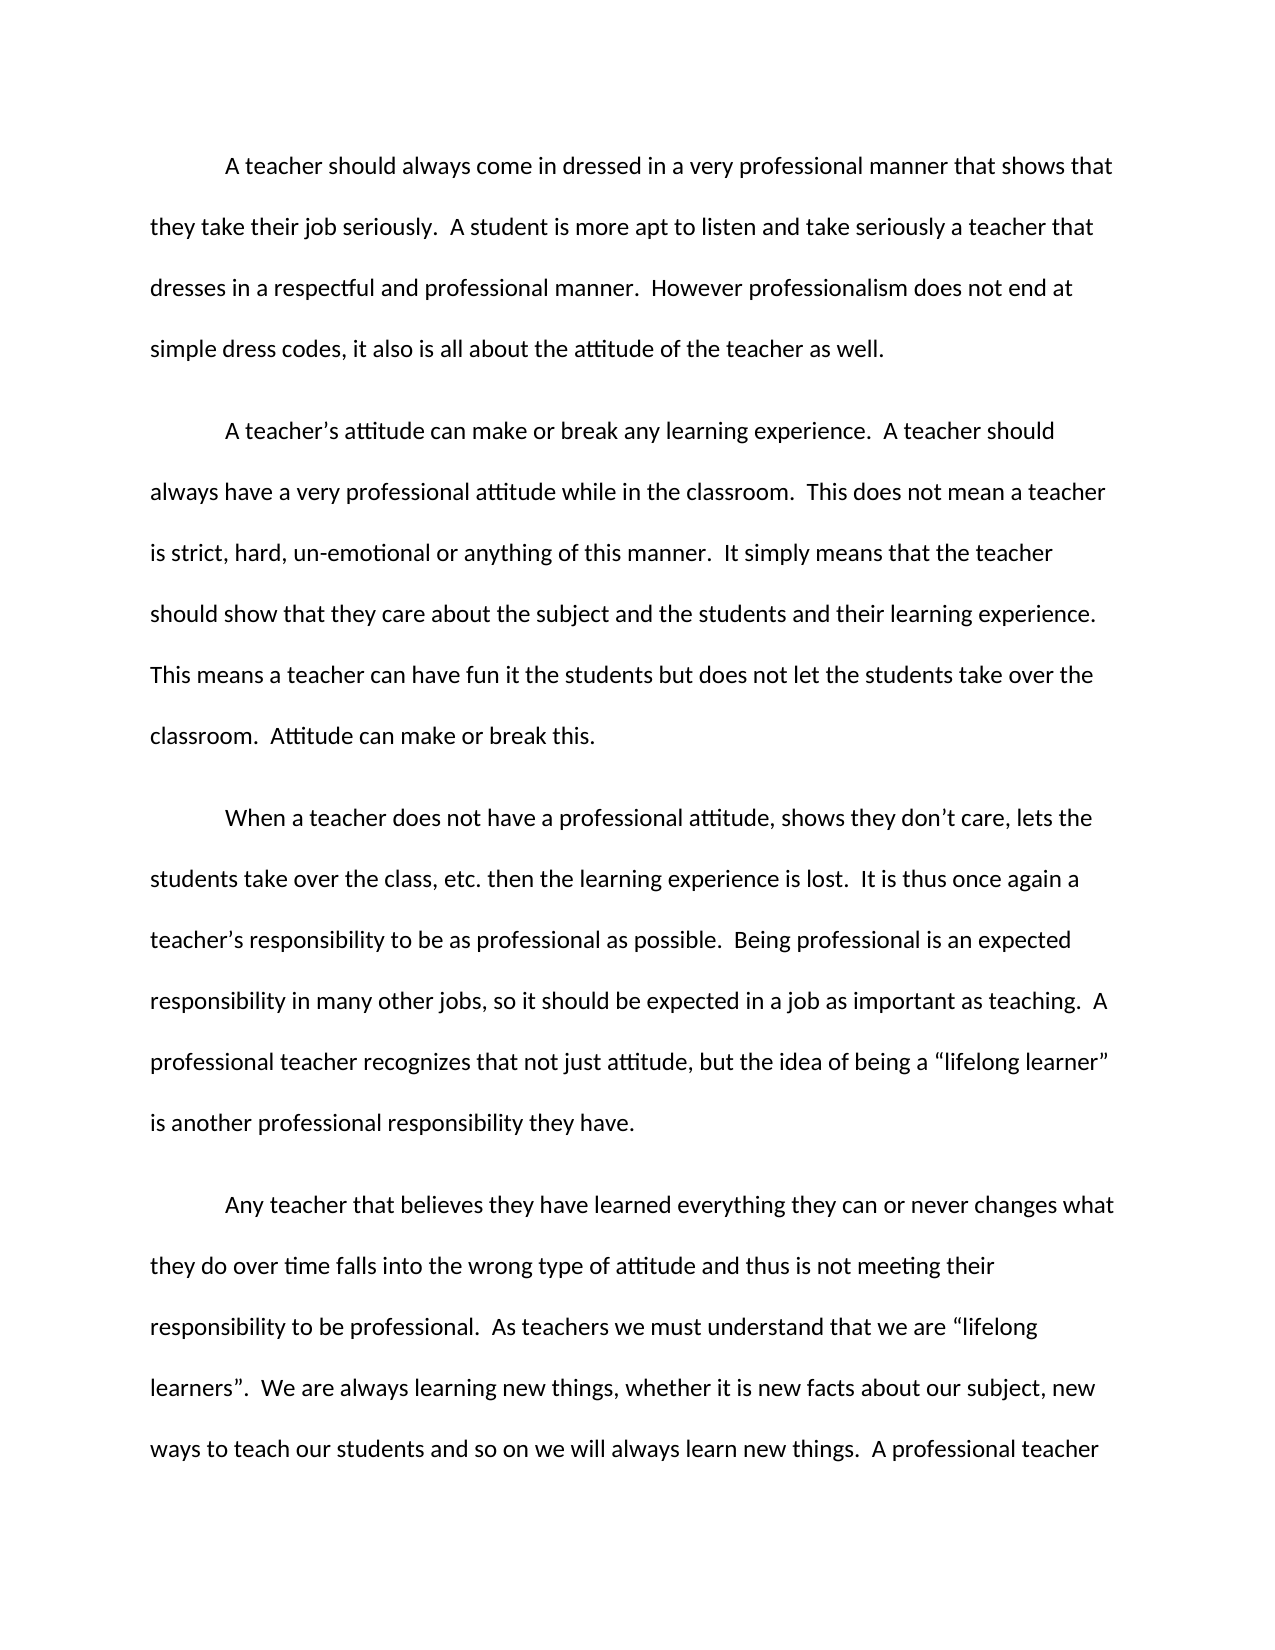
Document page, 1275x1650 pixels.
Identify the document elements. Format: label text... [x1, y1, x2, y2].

text When a teacher does not have a professional attitude, shows they don’t care, lets the students take over the class, etc. then the learning experience is lost. It is thus once again a teacher’s responsibility to be as professional as possible. Being professional is an expected responsibility in many other jobs, so it should be expected in a job as important as teaching. A professional teacher recognizes that not just attitude, but the idea of being a “lifelong learner” is another professional responsibility they have. [150, 802, 1125, 1138]
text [150, 1189, 1125, 1464]
text A teacher’s attitude can make or break any learning experience. A teacher should always have a very professional attitude while in the classroom. This does not mean a teacher is strict, hard, un-emotional or anything of this manner. It simply means that the teacher should show that they care about the subject and the students and their learning experience. This means a teacher can have fun it the students but does not let the students take over the classroom. Attitude can make or break this. [150, 415, 1125, 751]
text A teacher should always come in dressed in a very professional manner that shows that they take their job seriously. A student is more apt to listen and take seriously a teacher that dresses in a respectful and professional manner. However professionalism does not end at simple dress codes, it also is all about the attitude of the teacher as well. [150, 150, 1125, 364]
